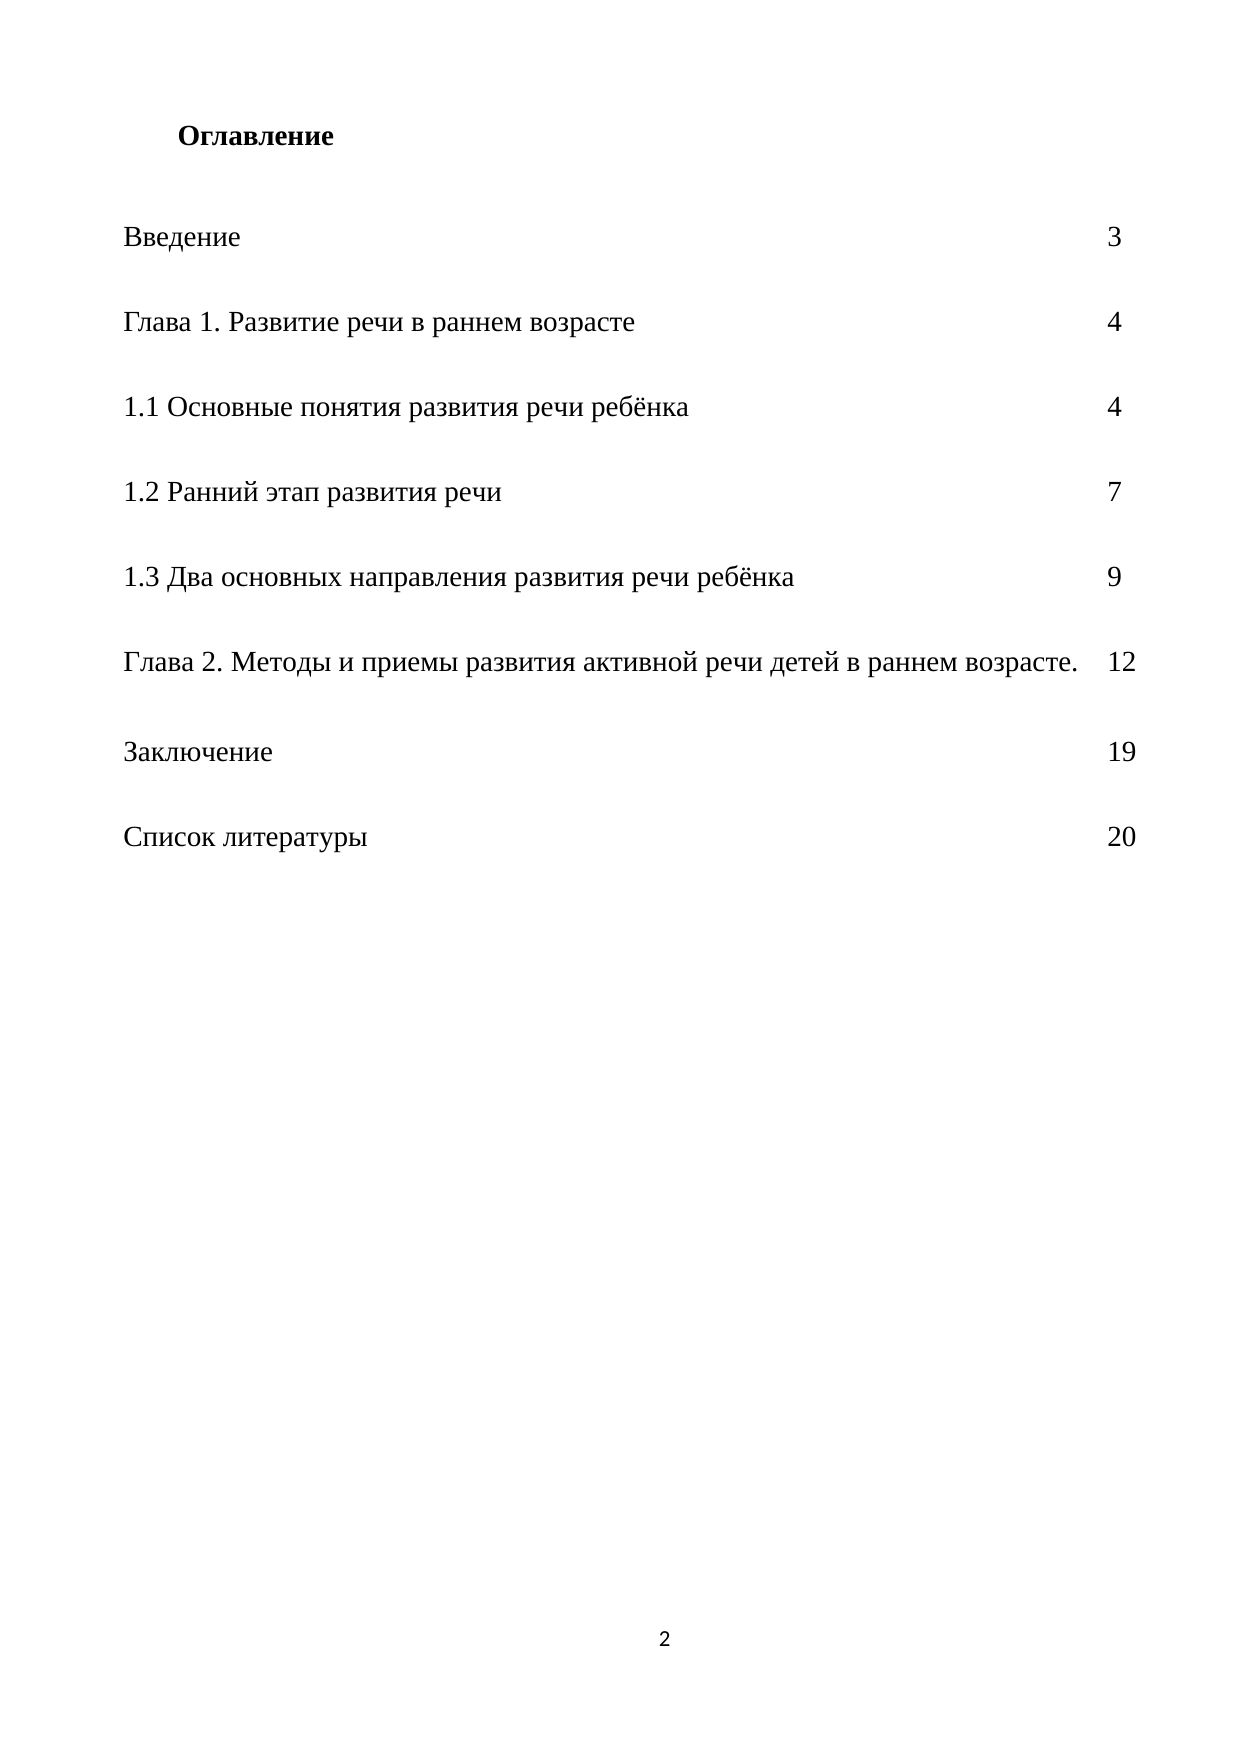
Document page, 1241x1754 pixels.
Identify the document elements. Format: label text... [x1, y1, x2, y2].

table_cell Глава 1. Развитие речи в раннем возрасте [112, 304, 1096, 389]
table_cell 12 [1096, 644, 1166, 734]
table_header Введение [112, 219, 1096, 304]
table_cell Заключение [112, 735, 1096, 819]
table_cell 1.2 Ранний этап развития речи [112, 474, 1096, 559]
table_cell 7 [1096, 474, 1166, 559]
table_cell 1.3 Два основных направления развития речи ребёнка [112, 559, 1096, 644]
table_cell 4 [1096, 389, 1166, 474]
table_cell Глава 2. Методы и приемы развития активной речи детей в раннем возрасте. [112, 644, 1096, 734]
table_header 3 [1096, 219, 1166, 304]
text Оглавление [177, 118, 1152, 152]
table_cell 9 [1096, 559, 1166, 644]
table_cell 1.1 Основные понятия развития речи ребёнка [112, 389, 1096, 474]
table_cell Список литературы [112, 820, 1096, 906]
table_cell 4 [1096, 304, 1166, 389]
table_cell 19 [1096, 735, 1166, 819]
table_cell 20 [1096, 820, 1166, 906]
